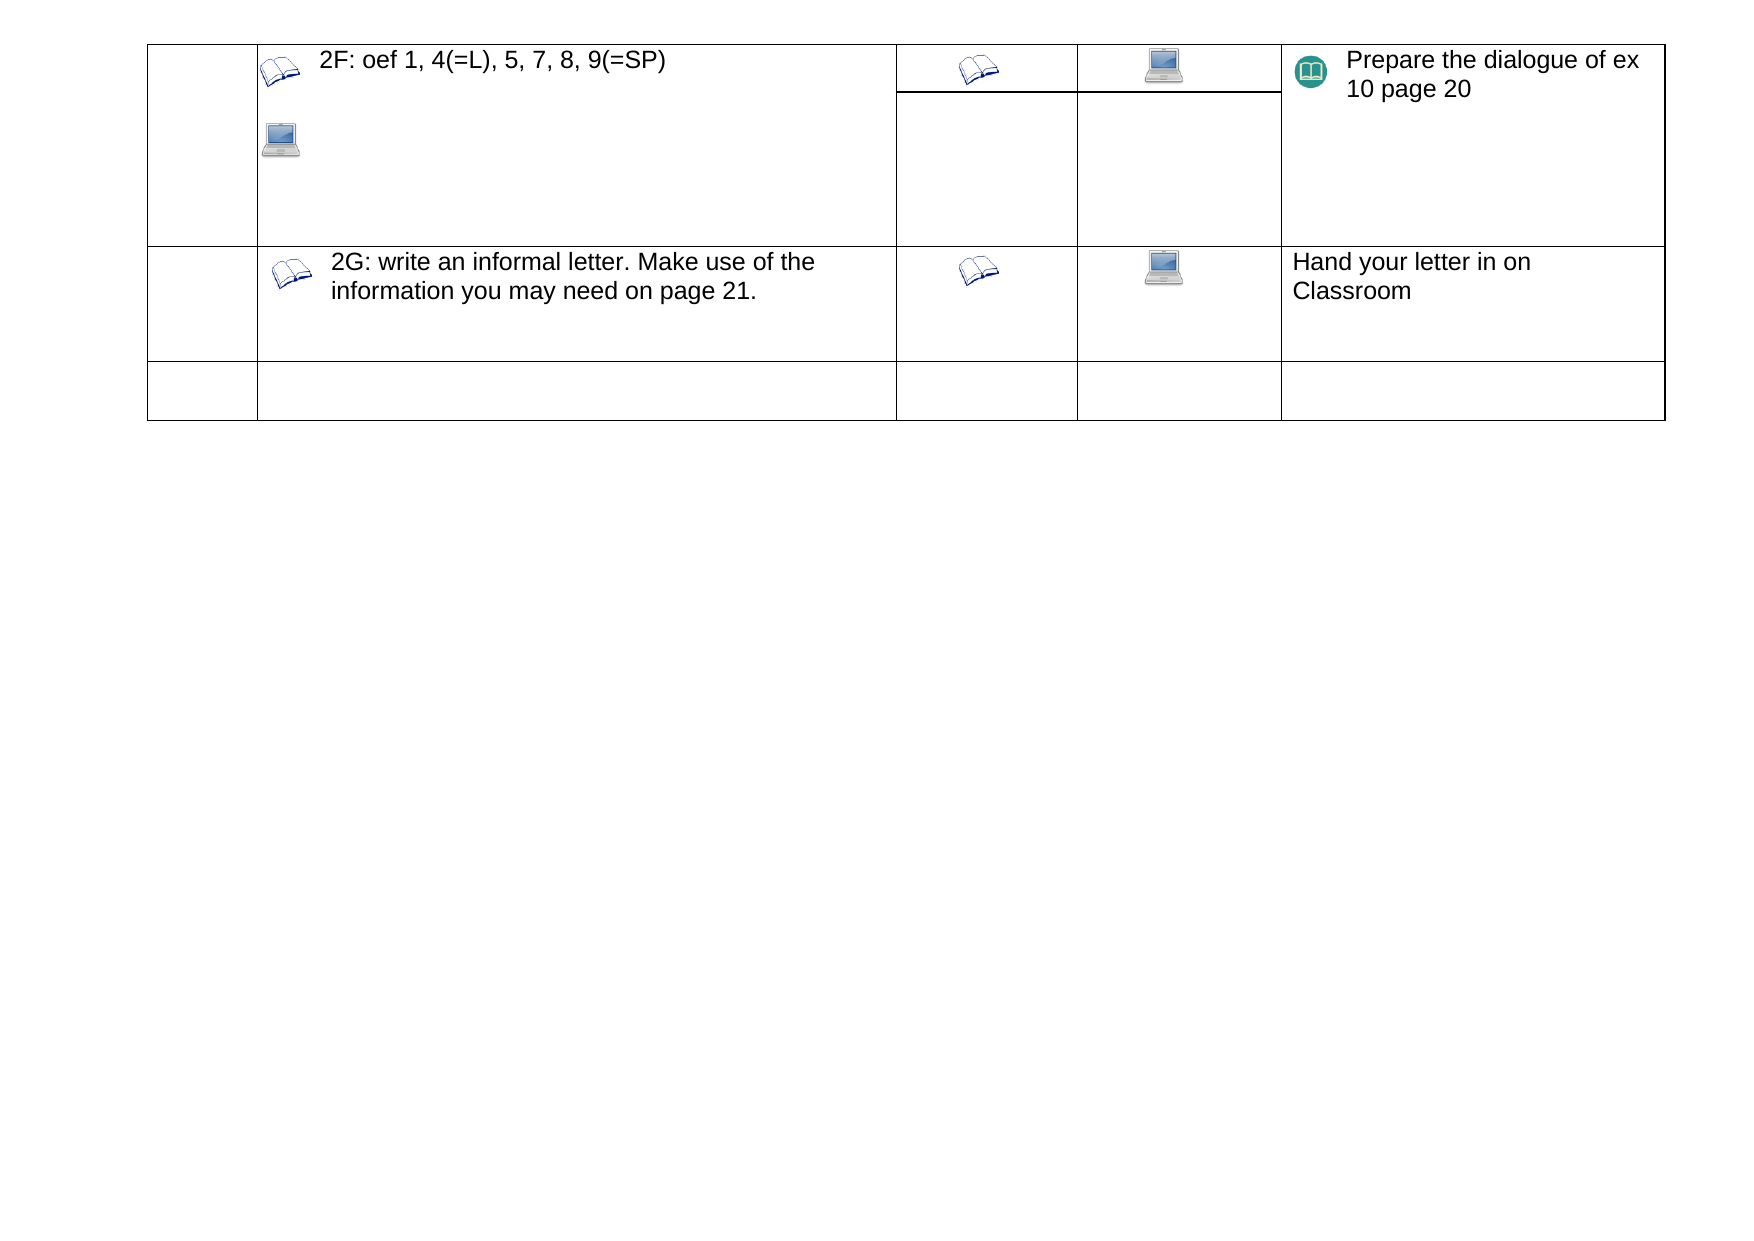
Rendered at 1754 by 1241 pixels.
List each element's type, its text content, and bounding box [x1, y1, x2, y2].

table_cell [148, 45, 257, 246]
table_cell 2F: oef 1, 4(=L), 5, 7, 8, 9(=SP) [258, 45, 896, 246]
picture [1293, 54, 1328, 89]
table_cell [148, 247, 257, 361]
table_cell [1078, 45, 1281, 91]
picture [270, 256, 313, 291]
picture [957, 52, 1000, 87]
table_cell [1078, 93, 1281, 246]
table_cell [258, 362, 896, 419]
table_cell [148, 362, 257, 419]
table_cell 2G: write an informal letter. Make use of the information you may need on page 21. [258, 247, 896, 361]
table_cell [897, 93, 1077, 246]
table_cell Hand your letter in on Classroom [1282, 247, 1664, 361]
table_cell [1078, 247, 1281, 361]
picture [957, 253, 1000, 288]
picture [258, 54, 301, 89]
table_cell Prepare the dialogue of ex 10 page 20 [1282, 45, 1664, 246]
picture [1142, 45, 1185, 87]
picture [1142, 246, 1185, 289]
picture [259, 119, 302, 161]
table_cell [1078, 362, 1281, 419]
table_cell [897, 247, 1077, 361]
table_cell [1282, 362, 1664, 419]
table_cell [897, 45, 1077, 91]
table_cell [897, 362, 1077, 419]
